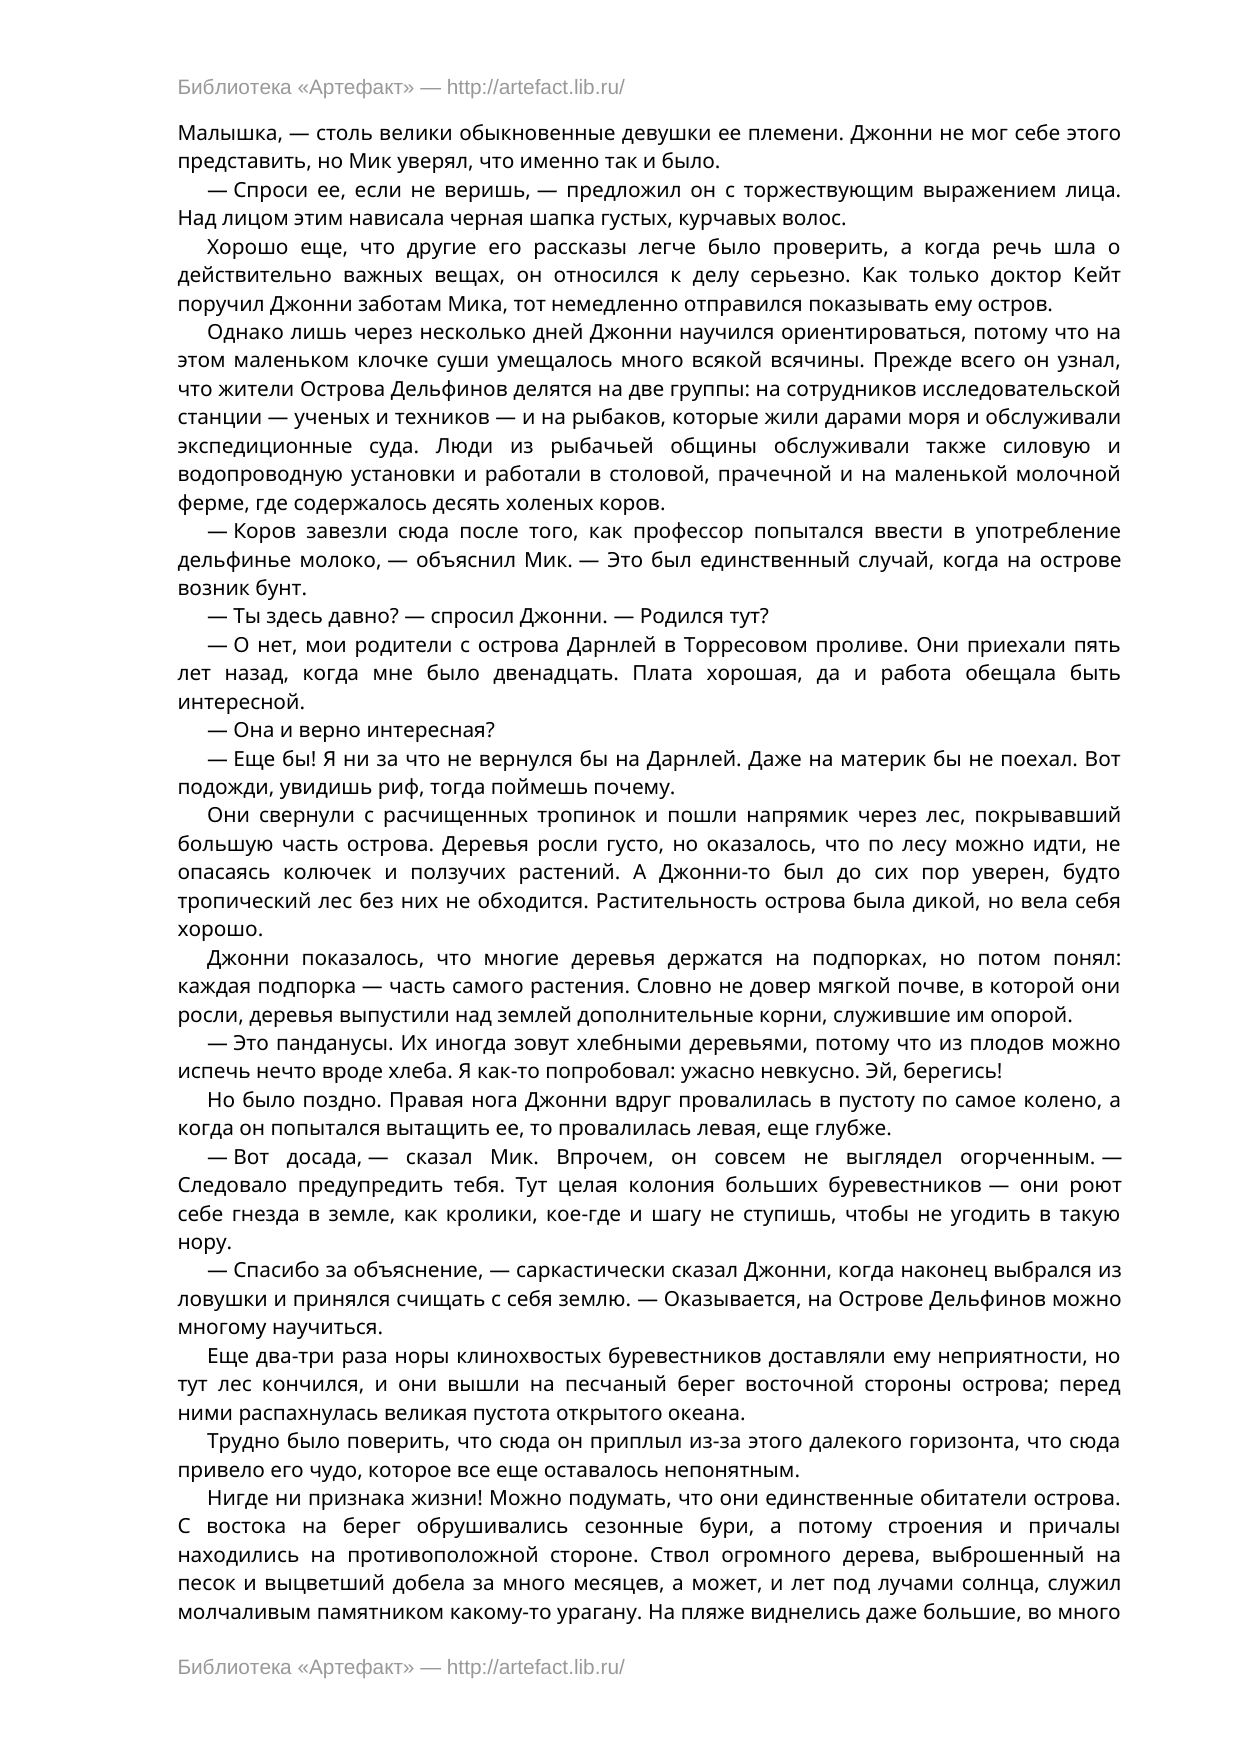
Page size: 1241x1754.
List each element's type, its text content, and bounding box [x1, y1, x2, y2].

text — Это панданусы. Их иногда зовут хлебными деревьями, потому что из плодов можно испечь нечто вроде хлеба. Я как-то попробовал: ужасно невкусно. Эй, берегись! [177, 1028, 1122, 1085]
text — О нет, мои родители с острова Дарнлей в Торресовом проливе. Они приехали пять лет назад, когда мне было двенадцать. Плата хорошая, да и работа обещала быть интересной. [177, 630, 1122, 715]
text — Спроси ее, если не веришь, — предложил он с торжествующим выражением лица. Над лицом этим нависала черная шапка густых, курчавых волос. [177, 175, 1122, 232]
text — Она и верно интересная? [177, 715, 1122, 744]
text Однако лишь через несколько дней Джонни научился ориентироваться, потому что на этом маленьком клочке суши умещалось много всякой всячины. Прежде всего он узнал, что жители Острова Дельфинов делятся на две группы: на сотрудников исследовательской станции — ученых и техников — и на рыбаков, которые жили дарами моря и обслуживали экспедиционные суда. Люди из рыбачьей общины обслуживали также силовую и водопроводную установки и работали в столовой, прачечной и на маленькой молочной ферме, где содержалось десять холеных коров. [177, 317, 1122, 516]
text Но было поздно. Правая нога Джонни вдруг провалилась в пустоту по самое колено, а когда он попытался вытащить ее, то провалилась левая, еще глубже. [177, 1085, 1122, 1142]
text — Ты здесь давно? — спросил Джонни. — Родился тут? [177, 602, 1122, 630]
text — Спасибо за объяснение, — саркастически сказал Джонни, когда наконец выбрался из ловушки и принялся счищать с себя землю. — Оказывается, на Острове Дельфинов можно многому научиться. [177, 1256, 1122, 1341]
text — Еще бы! Я ни за что не вернулся бы на Дарнлей. Даже на материк бы не поехал. Вот подожди, увидишь риф, тогда поймешь почему. [177, 744, 1122, 801]
text Хорошо еще, что другие его рассказы легче было проверить, а когда речь шла о действительно важных вещах, он относился к делу серьезно. Как только доктор Кейт поручил Джонни заботам Мика, тот немедленно отправился показывать ему остров. [177, 232, 1122, 317]
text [177, 118, 1122, 175]
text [177, 1483, 1122, 1625]
text — Коров завезли сюда после того, как профессор попытался ввести в употребление дельфинье молоко, — объяснил Мик. — Это был единственный случай, когда на острове возник бунт. [177, 516, 1122, 602]
text Еще два-три раза норы клинохвостых буревестников доставляли ему неприятности, но тут лес кончился, и они вышли на песчаный берег восточной стороны острова; перед ними распахнулась великая пустота открытого океана. [177, 1341, 1122, 1426]
text Они свернули с расчищенных тропинок и пошли напрямик через лес, покрывавший большую часть острова. Деревья росли густо, но оказалось, что по лесу можно идти, не опасаясь колючек и ползучих растений. А Джонни-то был до сих пор уверен, будто тропический лес без них не обходится. Растительность острова была дикой, но вела себя хорошо. [177, 801, 1122, 943]
text Трудно было поверить, что сюда он приплыл из-за этого далекого горизонта, что сюда привело его чудо, которое все еще оставалось непонятным. [177, 1426, 1122, 1483]
text — Вот досада, — сказал Мик. Впрочем, он совсем не выглядел огорченным. — Следовало предупредить тебя. Тут целая колония больших буревестников — они роют себе гнезда в земле, как кролики, кое-где и шагу не ступишь, чтобы не угодить в такую нору. [177, 1142, 1122, 1256]
text Джонни показалось, что многие деревья держатся на подпорках, но потом понял: каждая подпорка — часть самого растения. Словно не довер мягкой почве, в которой они росли, деревья выпустили над землей дополнительные корни, служившие им опорой. [177, 943, 1122, 1028]
